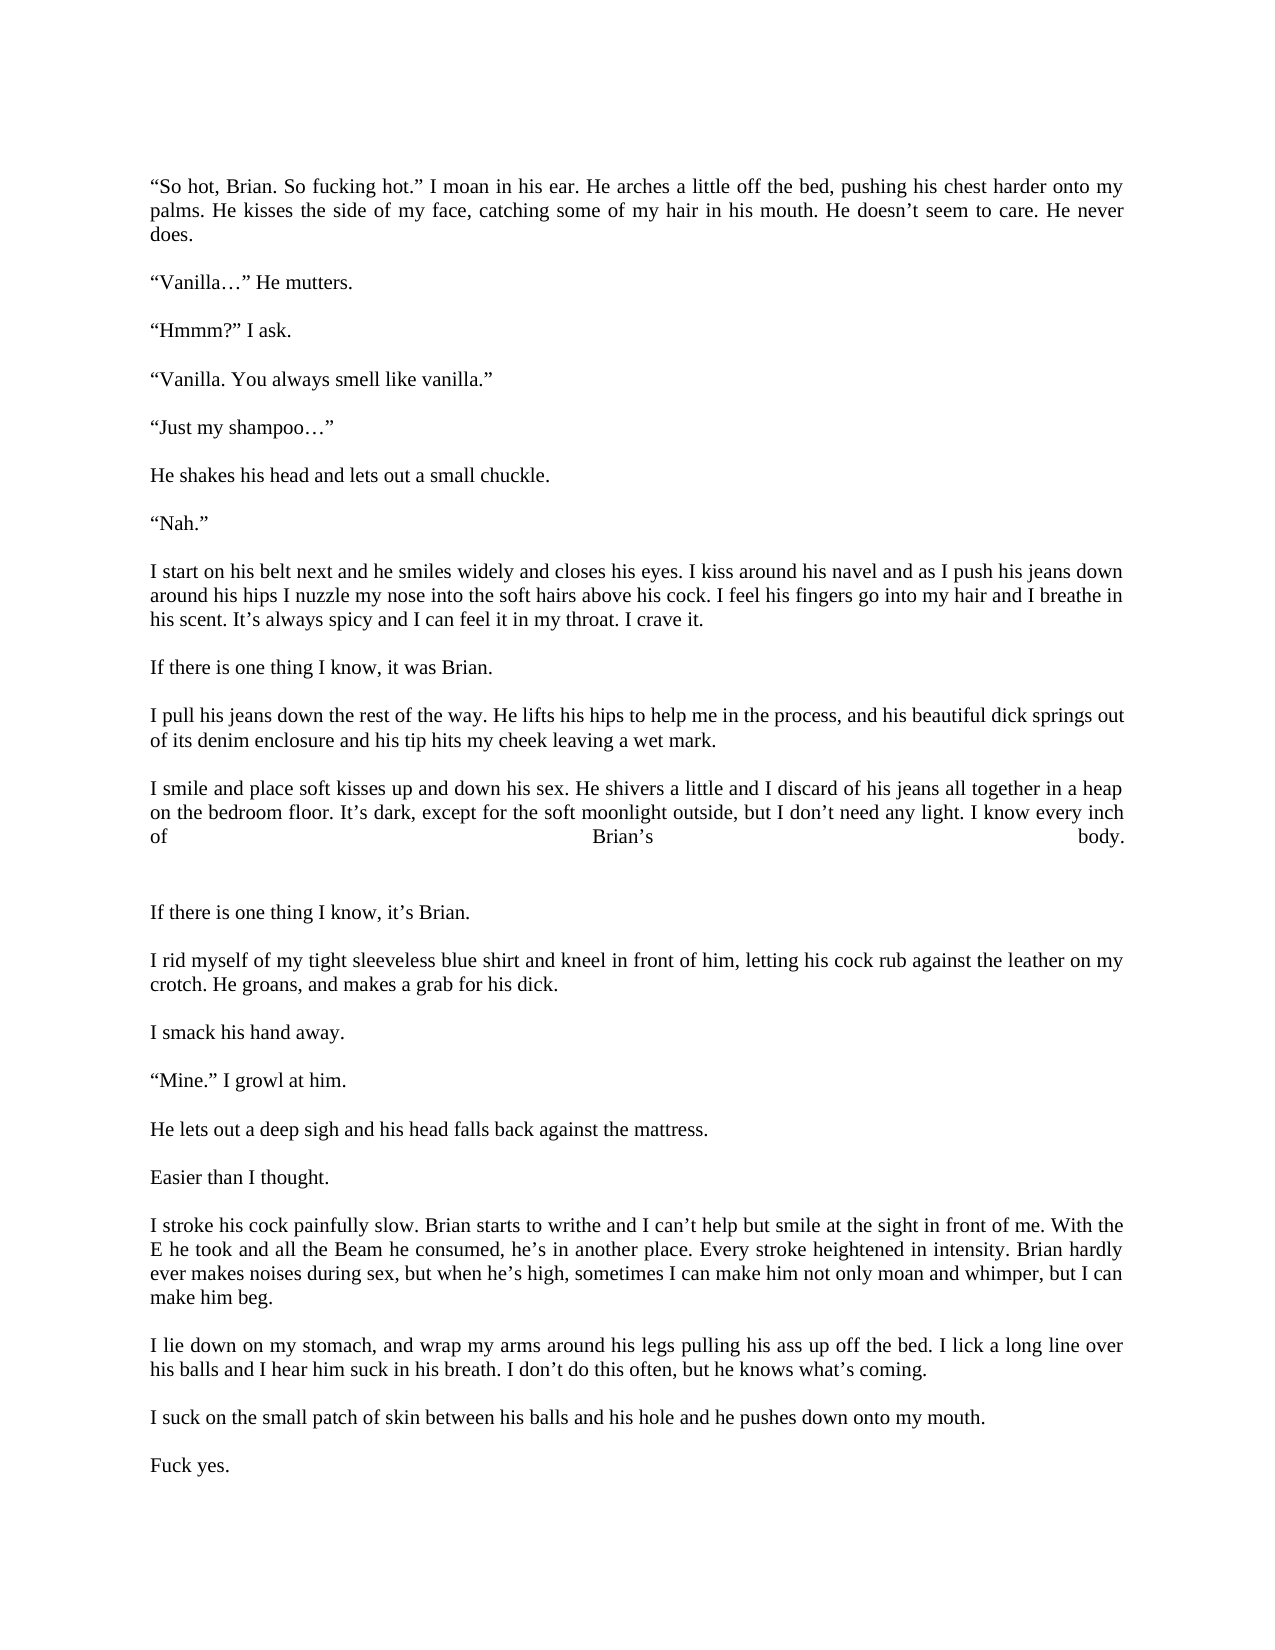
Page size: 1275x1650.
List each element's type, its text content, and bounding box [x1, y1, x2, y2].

text Easier than I thought. [150, 1164, 1125, 1189]
text I pull his jeans down the rest of the way. He lifts his hips to help me in the process, and his beautiful dick springs out of its denim enclosure and his tip hits my cheek leaving a wet mark. [150, 703, 1125, 752]
text “Vanilla. You always smell like vanilla.” [150, 367, 1125, 391]
text I rid myself of my tight sleeveless blue shirt and kneel in front of him, letting his cock rub against the leather on my crotch. He groans, and makes a grab for his dick. [150, 948, 1125, 996]
text I smack his hand away. [150, 1020, 1125, 1044]
text “Hmmm?” I ask. [150, 318, 1125, 342]
text “Just my shampoo…” [150, 415, 1125, 439]
text If there is one thing I know, it was Brian. [150, 655, 1125, 679]
text “Vanilla…” He mutters. [150, 270, 1125, 294]
text I stroke his cock painfully slow. Brian starts to writhe and I can’t help but smile at the sight in front of me. With the E he took and all the Beam he consumed, he’s in another place. Every stroke heightened in intensity. Brian hardly ever makes noises during sex, but when he’s high, sometimes I can make him not only moan and whimper, but I can make him beg. [150, 1213, 1125, 1309]
text “Nah.” [150, 511, 1125, 535]
text Fuck yes. [150, 1453, 1125, 1477]
text “So hot, Brian. So fucking hot.” I moan in his ear. He arches a little off the bed, pushing his chest harder onto my palms. He kisses the side of my face, catching some of my hair in his mouth. He doesn’t seem to care. He never does. [150, 174, 1125, 246]
text I suck on the small patch of skin between his balls and his hole and he pushes down onto my mouth. [150, 1405, 1125, 1429]
text I start on his belt next and he smiles widely and closes his eyes. I kiss around his navel and as I push his jeans down around his hips I nuzzle my nose into the soft hairs above his cock. I feel his fingers go into my hair and I breathe in his scent. It’s always spicy and I can feel it in my throat. I crave it. [150, 559, 1125, 631]
text I smile and place soft kisses up and down his sex. He shivers a little and I discard of his jeans all together in a heap on the bedroom floor. It’s dark, except for the soft moonlight outside, but I don’t need any light. I know every inch of Brian’s body. [150, 776, 1125, 876]
text If there is one thing I know, it’s Brian. [150, 900, 1125, 924]
text He shakes his head and lets out a small chuckle. [150, 463, 1125, 487]
text I lie down on my stomach, and wrap my arms around his legs pulling his ass up off the bed. I lick a long line over his balls and I hear him suck in his breath. I don’t do this often, but he knows what’s coming. [150, 1333, 1125, 1381]
text “Mine.” I growl at him. [150, 1068, 1125, 1092]
text He lets out a deep sigh and his head falls back against the mattress. [150, 1116, 1125, 1141]
